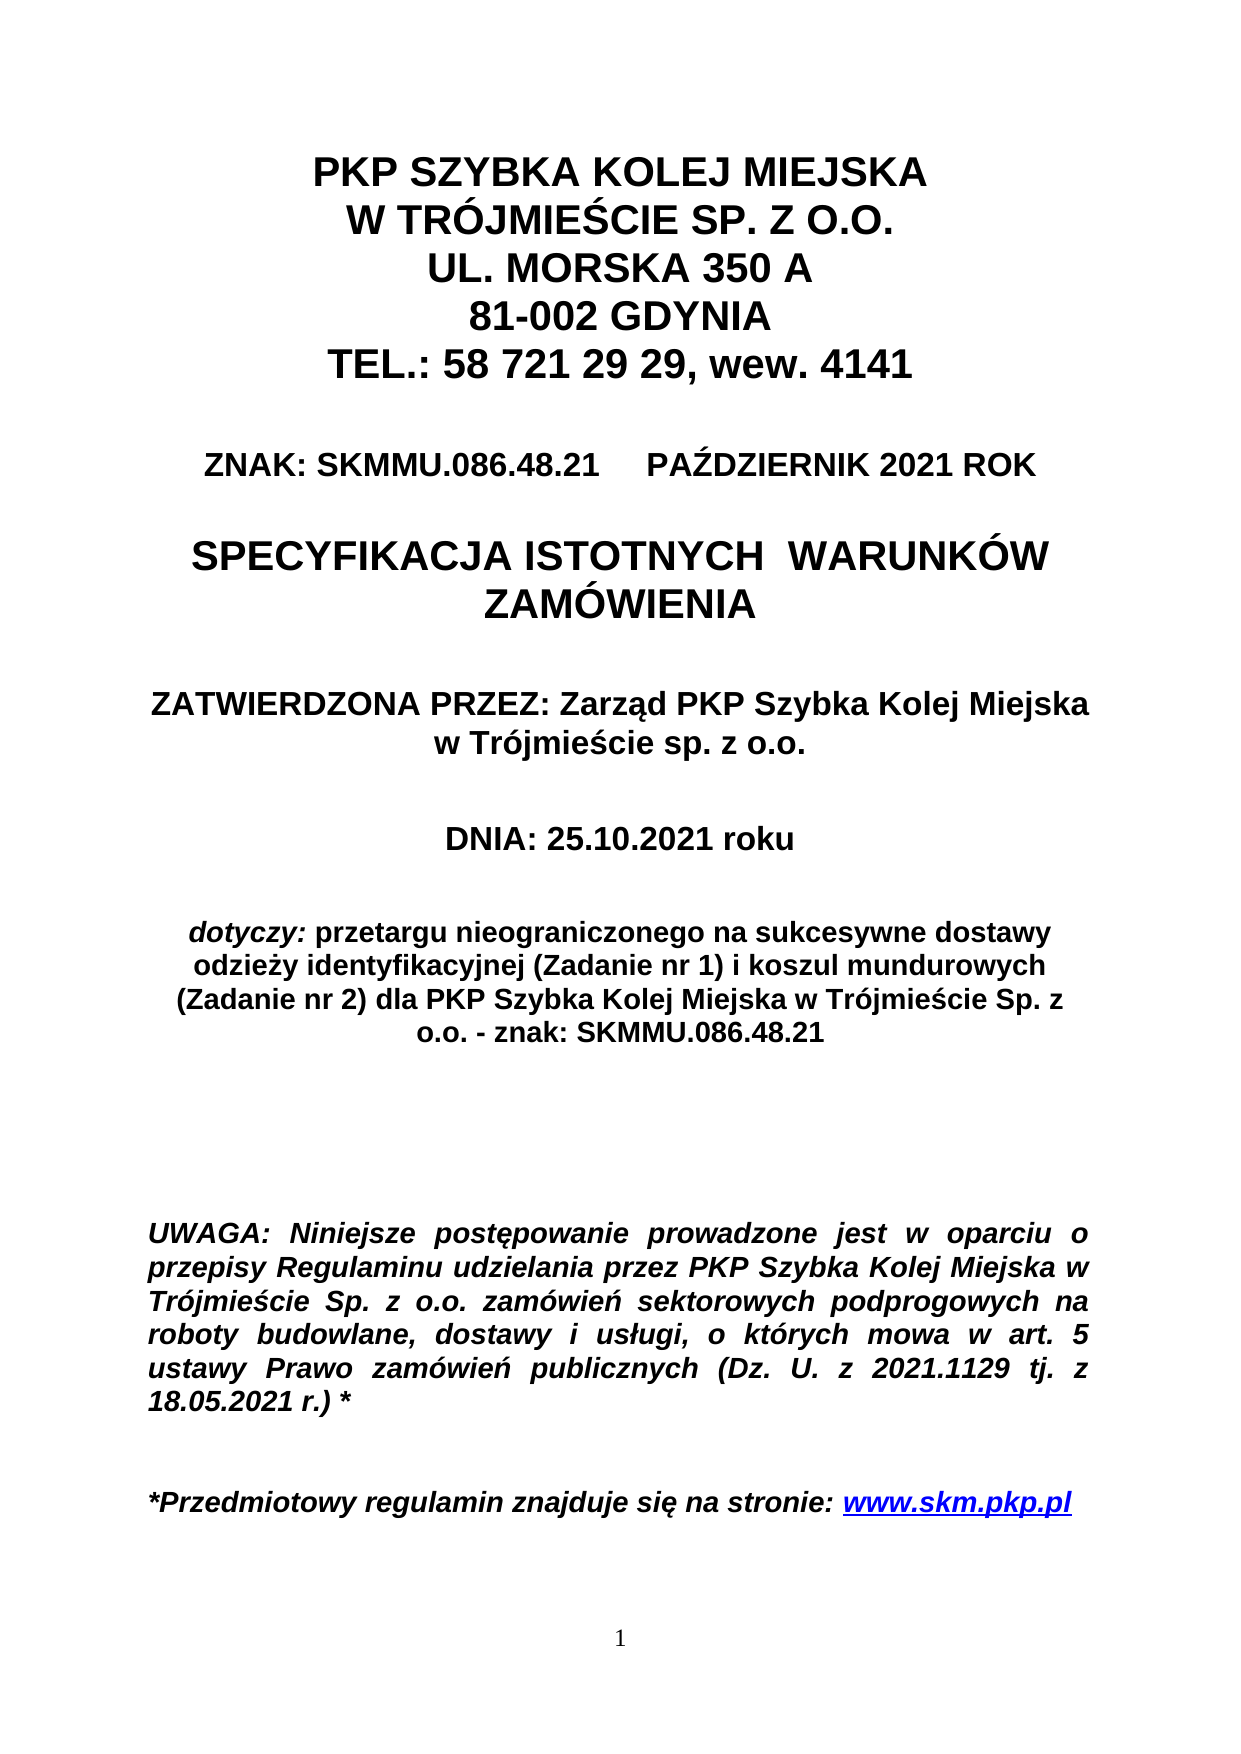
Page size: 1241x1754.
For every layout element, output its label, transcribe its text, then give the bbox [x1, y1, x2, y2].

text 81-002 GDYNIA [148, 291, 1093, 339]
text UWAGA: Niniejsze postępowanie prowadzone jest w oparciu o przepisy Regulaminu udzielania przez PKP Szybka Kolej Miejska w Trójmieście Sp. z o.o. zamówień sektorowych podprogowych na roboty budowlane, dostawy i usługi, o których mowa w art. 5 ustawy Prawo zamówień publicznych (Dz. U. z 2021.1129 tj. z 18.05.2021 r.) * [148, 1217, 1093, 1418]
text SPECYFIKACJA ISTOTNYCH WARUNKÓW ZAMÓWIENIA [148, 531, 1093, 627]
text PKP SZYBKA KOLEJ MIEJSKA [148, 148, 1093, 196]
text ZNAK: SKMMU.086.48.21 PAŹDZIERNIK 2021 ROK [148, 445, 1093, 483]
text W TRÓJMIEŚCIE SP. Z O.O. [148, 196, 1093, 243]
text TEL.: 58 721 29 29, wew. 4141 [148, 339, 1093, 387]
text UL. MORSKA [148, 243, 1093, 291]
text *Przedmiotowy regulamin znajduje się na stronie: www.skm.pkp.pl [148, 1485, 1093, 1518]
text DNIA: 25.10.2021 roku [148, 819, 1093, 857]
text ZATWIERDZONA PRZEZ: Zarząd PKP Szybka Kolej Miejska w Trójmieście sp. z o.o. [148, 684, 1093, 761]
text dotyczy: przetargu nieograniczonego na sukcesywne dostawy odzieży identyfikacyjnej (Zadanie nr 1) i koszul mundurowych (Zadanie nr 2) dla PKP Szybka Kolej Miejska w Trójmieście Sp. z o.o. - znak: SKMMU.086.48.21 [148, 915, 1093, 1049]
